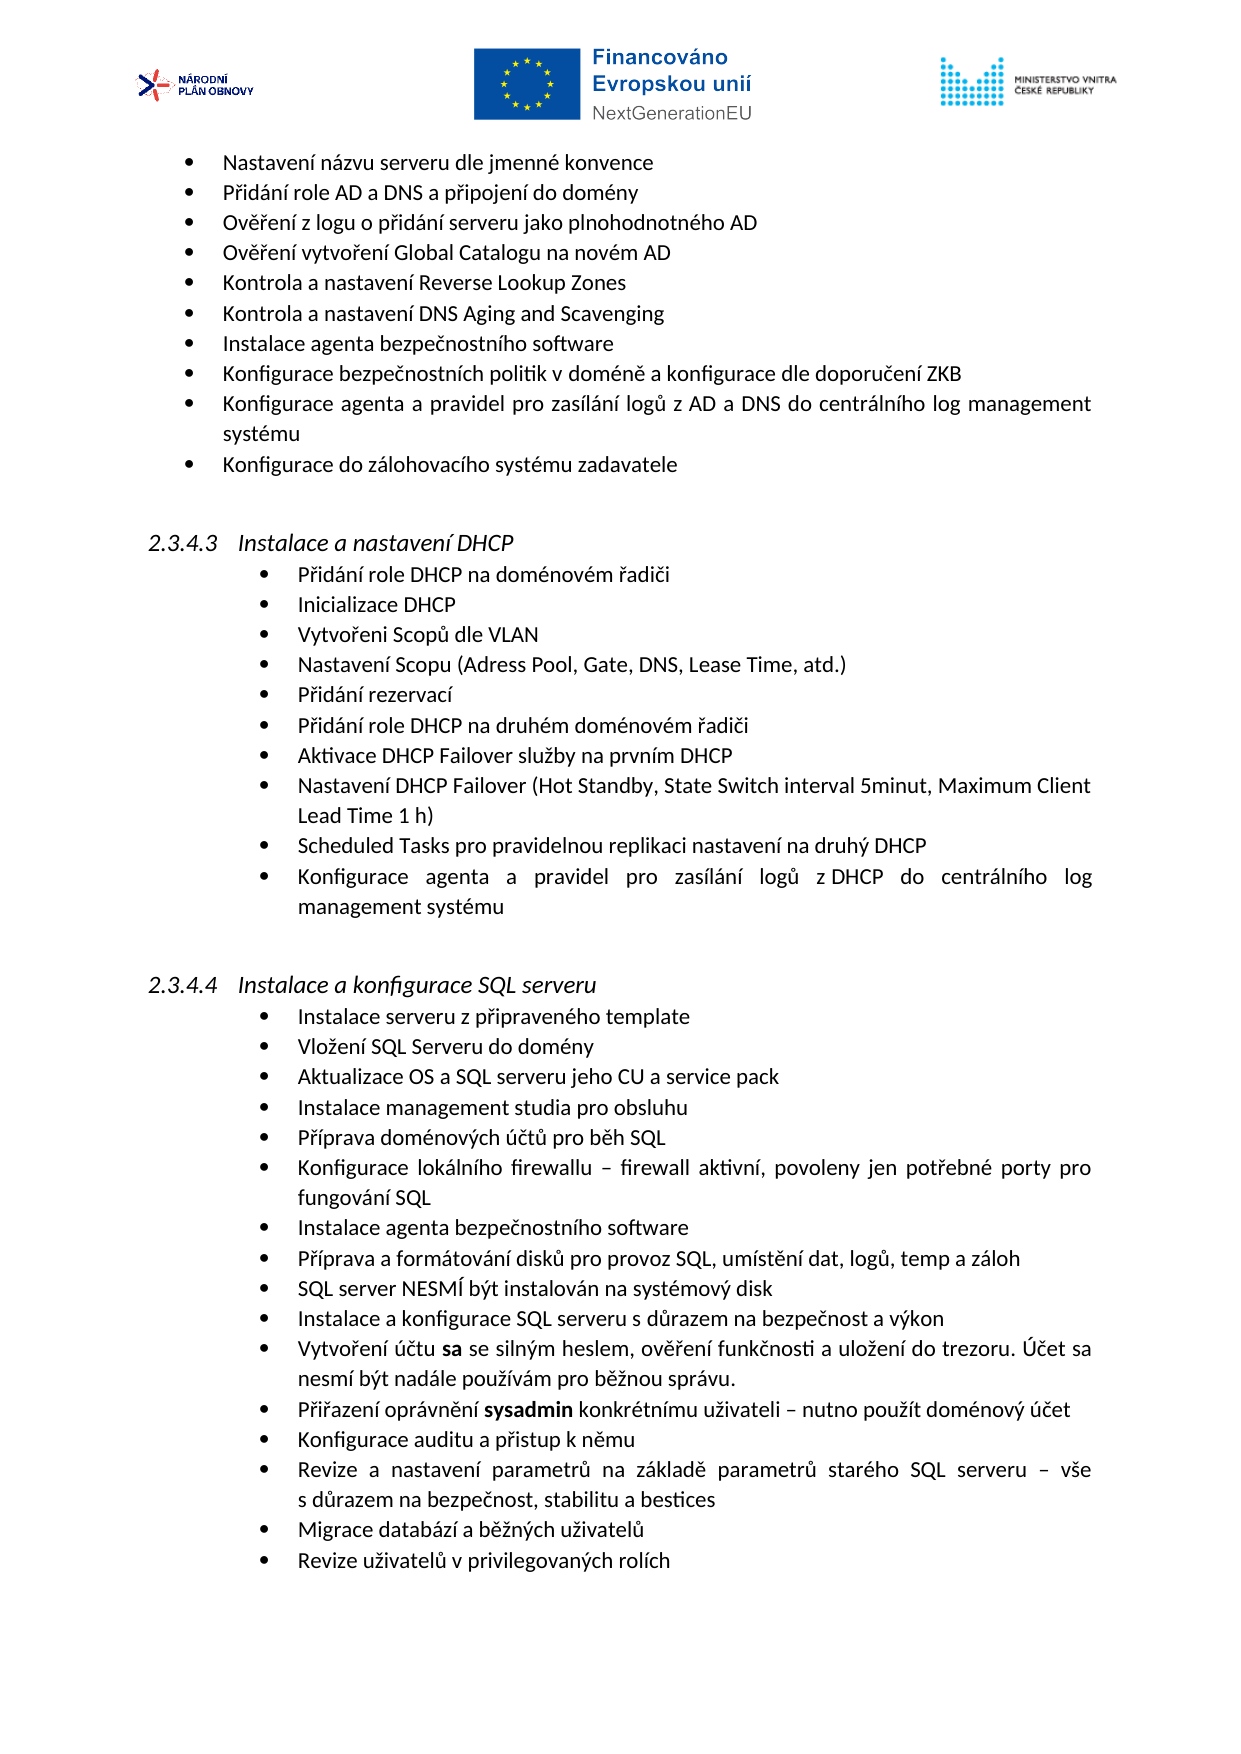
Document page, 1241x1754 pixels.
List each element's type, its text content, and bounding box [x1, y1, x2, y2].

list Konfigurace bezpečnostních politik v doméně a konfigurace dle doporučení ZKB [185, 359, 1093, 387]
picture [466, 37, 772, 129]
text Instalace a konfigurace SQL serveru [148, 969, 1093, 999]
list Instalace management studia pro obsluhu [260, 1093, 1093, 1121]
list Instalace agenta bezpečnostního software [185, 329, 1093, 357]
list Konfigurace lokálního firewallu – firewall aktivní, povoleny jen potřebné porty pro fungování SQL [260, 1153, 1093, 1211]
picture [914, 25, 1139, 137]
list Nastavení DHCP Failover (Hot Standby, State Switch interval 5minut, Maximum Client Lead Time 1 h) [260, 771, 1093, 829]
list Konfigurace agenta a pravidel pro zasílání logů z AD a DNS do centrálního log management systému [185, 389, 1093, 447]
list Kontrola a nastavení Reverse Lookup Zones [185, 268, 1093, 296]
list Ověření z logu o přidání serveru jako plnohodnotného AD [185, 208, 1093, 236]
list Konfigurace do zálohovacího systému zadavatele [185, 450, 1093, 478]
list Přidání role AD a DNS a připojení do domény [185, 178, 1093, 206]
list Konfigurace agenta a pravidel pro zasílání logů z DHCP do centrálního log management systému [260, 862, 1093, 920]
list Revize uživatelů v privilegovaných rolích [260, 1546, 1093, 1574]
list Ověření vytvoření Global Catalogu na novém AD [185, 238, 1093, 266]
list Scheduled Tasks pro pravidelnou replikaci nastavení na druhý DHCP [260, 832, 1093, 859]
list Nastavení názvu serveru dle jmenné konvence [185, 148, 1093, 176]
list Konfigurace auditu a přistup k němu [260, 1425, 1093, 1453]
list Revize a nastavení parametrů na základě parametrů starého SQL serveru – vše s důrazem na bezpečnost, stabilitu a bestices [260, 1455, 1093, 1513]
list Aktivace DHCP Failover služby na prvním DHCP [260, 741, 1093, 769]
list SQL server NESMÍ být instalován na systémový disk [260, 1274, 1093, 1302]
list Migrace databází a běžných uživatelů [260, 1516, 1093, 1543]
list Instalace serveru z připraveného template [260, 1002, 1093, 1030]
text Instalace a nastavení DHCP [148, 527, 1093, 557]
list Instalace a konfigurace SQL serveru s důrazem na bezpečnost a výkon [260, 1304, 1093, 1332]
list Nastavení Scopu (Adress Pool, Gate, DNS, Lease Time, atd.) [260, 650, 1093, 678]
list Přidání role DHCP na doménovém řadiči [260, 560, 1093, 588]
picture [102, 33, 286, 137]
list Vytvořeni Scopů dle VLAN [260, 620, 1093, 648]
list Příprava doménových účtů pro běh SQL [260, 1123, 1093, 1151]
list Příprava a formátování disků pro provoz SQL, umístění dat, logů, temp a záloh [260, 1244, 1093, 1272]
list Přidání role DHCP na druhém doménovém řadiči [260, 711, 1093, 739]
list Vložení SQL Serveru do domény [260, 1032, 1093, 1060]
list Kontrola a nastavení DNS Aging and Scavenging [185, 299, 1093, 327]
list Vytvoření účtu sa se silným heslem, ověření funkčnosti a uložení do trezoru. Účet sa nesmí být nadále používám pro běžnou správu. [260, 1334, 1093, 1392]
list Inicializace DHCP [260, 590, 1093, 618]
list Přidání rezervací [260, 681, 1093, 708]
list Přiřazení oprávnění sysadmin konkrétnímu uživateli – nutno použít doménový účet [260, 1395, 1093, 1423]
list Instalace agenta bezpečnostního software [260, 1213, 1093, 1241]
list Aktualizace OS a SQL serveru jeho CU a service pack [260, 1062, 1093, 1090]
